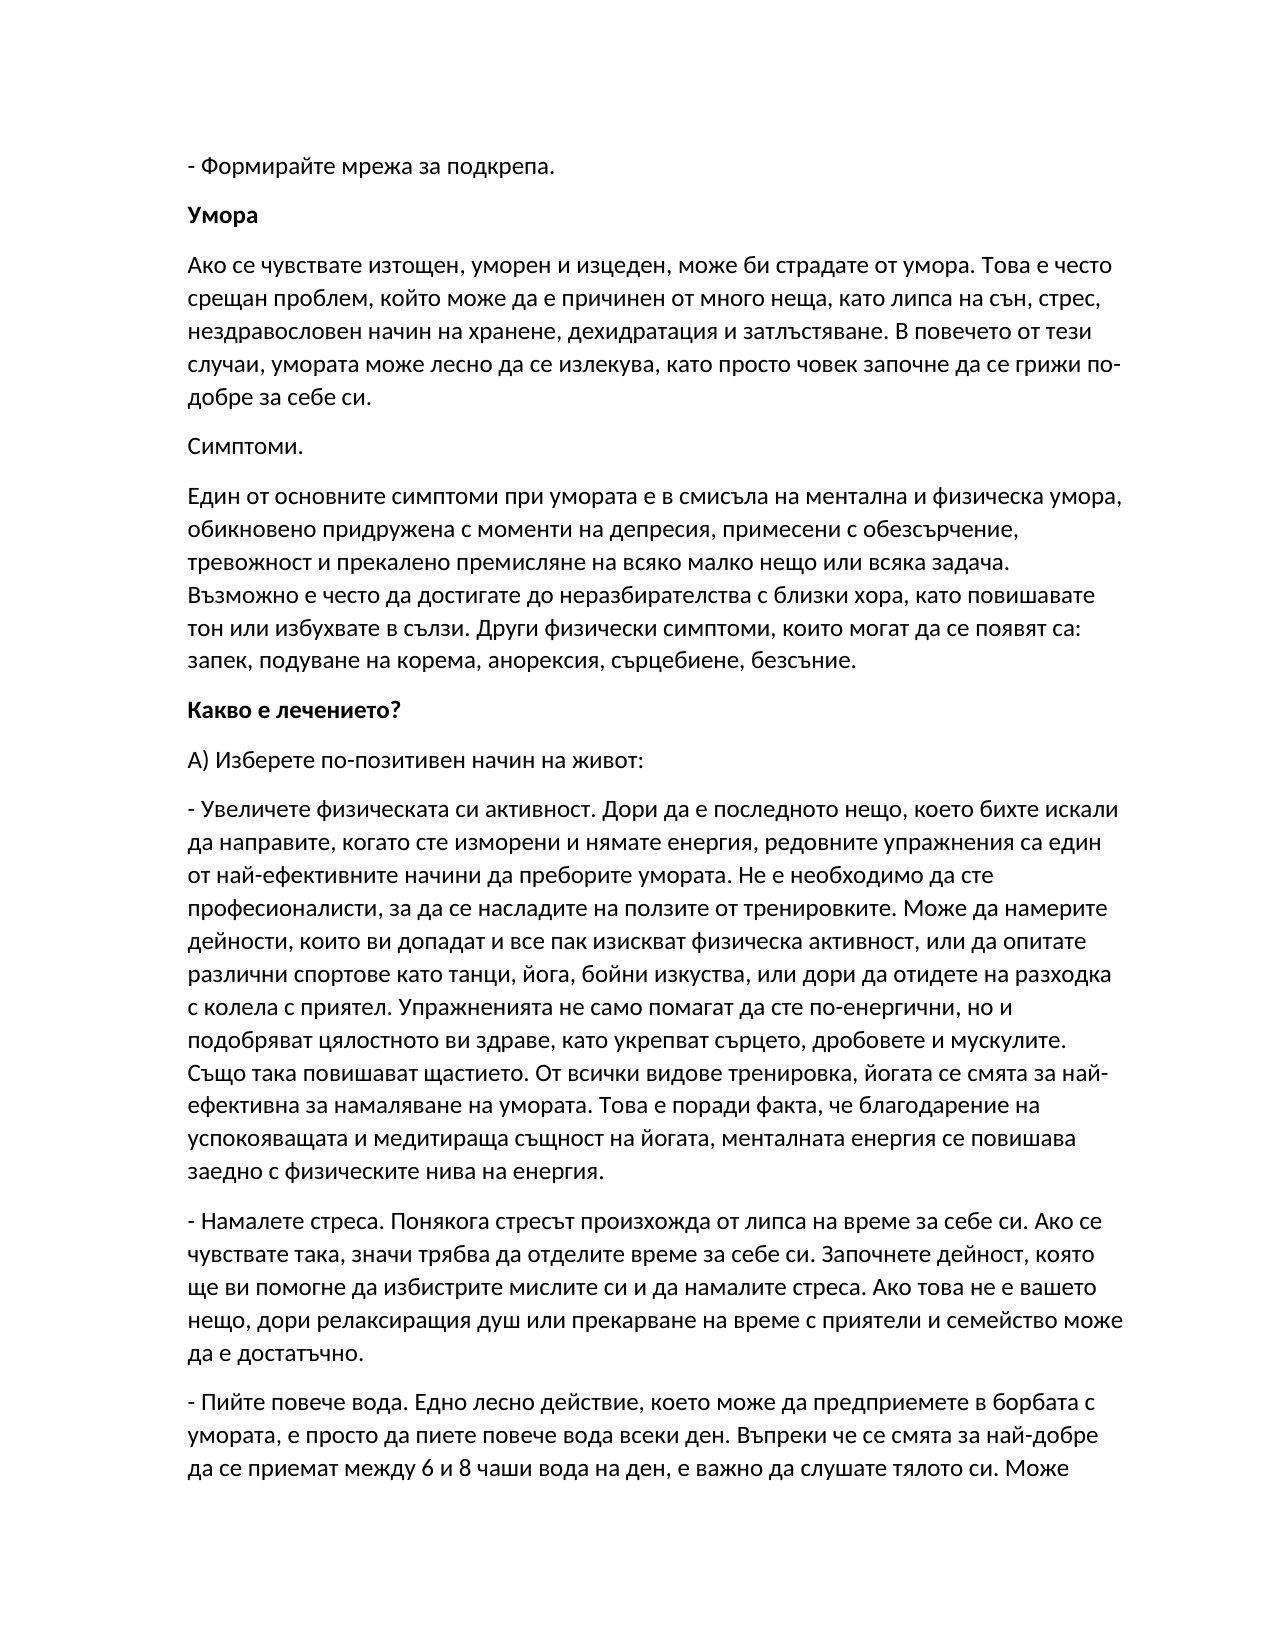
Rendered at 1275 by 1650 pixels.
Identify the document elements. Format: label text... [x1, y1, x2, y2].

text - Намалете стреса. Понякога стресът произхожда от липса на време за себе си. Ако се чувствате така, значи трябва да отделите време за себе си. Започнете дейност, която ще ви помогне да избистрите мислите си и да намалите стреса. Ако това не е вашето нещо, дори релаксиращия душ или прекарване на време с приятели и семейство може да е достатъчно. [187, 1205, 1125, 1367]
text Какво е лечението? [187, 694, 1125, 725]
text Ако се чувствате изтощен, уморен и изцеден, може би страдате от умора. Това е често срещан проблем, който може да е причинен от много неща, като липса на сън, стрес, нездравословен начин на хранене, дехидратация и затлъстяване. В повечето от тези случаи, умората може лесно да се излекува, като просто човек започне да се грижи по-добре за себе си. [187, 249, 1125, 411]
text - Увеличете физическата си активност. Дори да е последното нещо, което бихте искали да направите, когато сте изморени и нямате енергия, редовните упражнения са един от най-ефективните начини да преборите умората. Не е необходимо да сте професионалисти, за да се насладите на ползите от тренировките. Може да намерите дейности, които ви допадат и все пак изискват физическа активност, или да опитате различни спортове като танци, йога, бойни изкуства, или дори да отидете на разходка с колела с приятел. Упражненията не само помагат да сте по-енергични, но и подобряват цялостното ви здраве, като укрепват сърцето, дробовете и мускулите. Също така повишават щастието. От всички видове тренировка, йогата се смята за най-ефективна за намаляване на умората. Това е поради факта, че благодарение на успокояващата и медитираща същност на йогата, менталната енергия се повишава заедно с физическите нива на енергия. [187, 793, 1125, 1186]
text А) Изберете по-позитивен начин на живот: [187, 744, 1125, 774]
text - Формирайте мрежа за подкрепа. [187, 150, 1125, 181]
text Симптоми. [187, 430, 1125, 461]
text Един от основните симптоми при умората е в смисъла на ментална и физическа умора, обикновено придружена с моменти на депресия, примесени с обезсърчение, тревожност и прекалено премисляне на всяко малко нещо или всяка задача. Възможно е често да достигате до неразбирателства с близки хора, като повишавате тон или избухвате в сълзи. Други физически симптоми, които могат да се появят са: запек, подуване на корема, анорексия, сърцебиене, безсъние. [187, 480, 1125, 675]
text Умора [187, 199, 1125, 230]
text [187, 1386, 1125, 1483]
